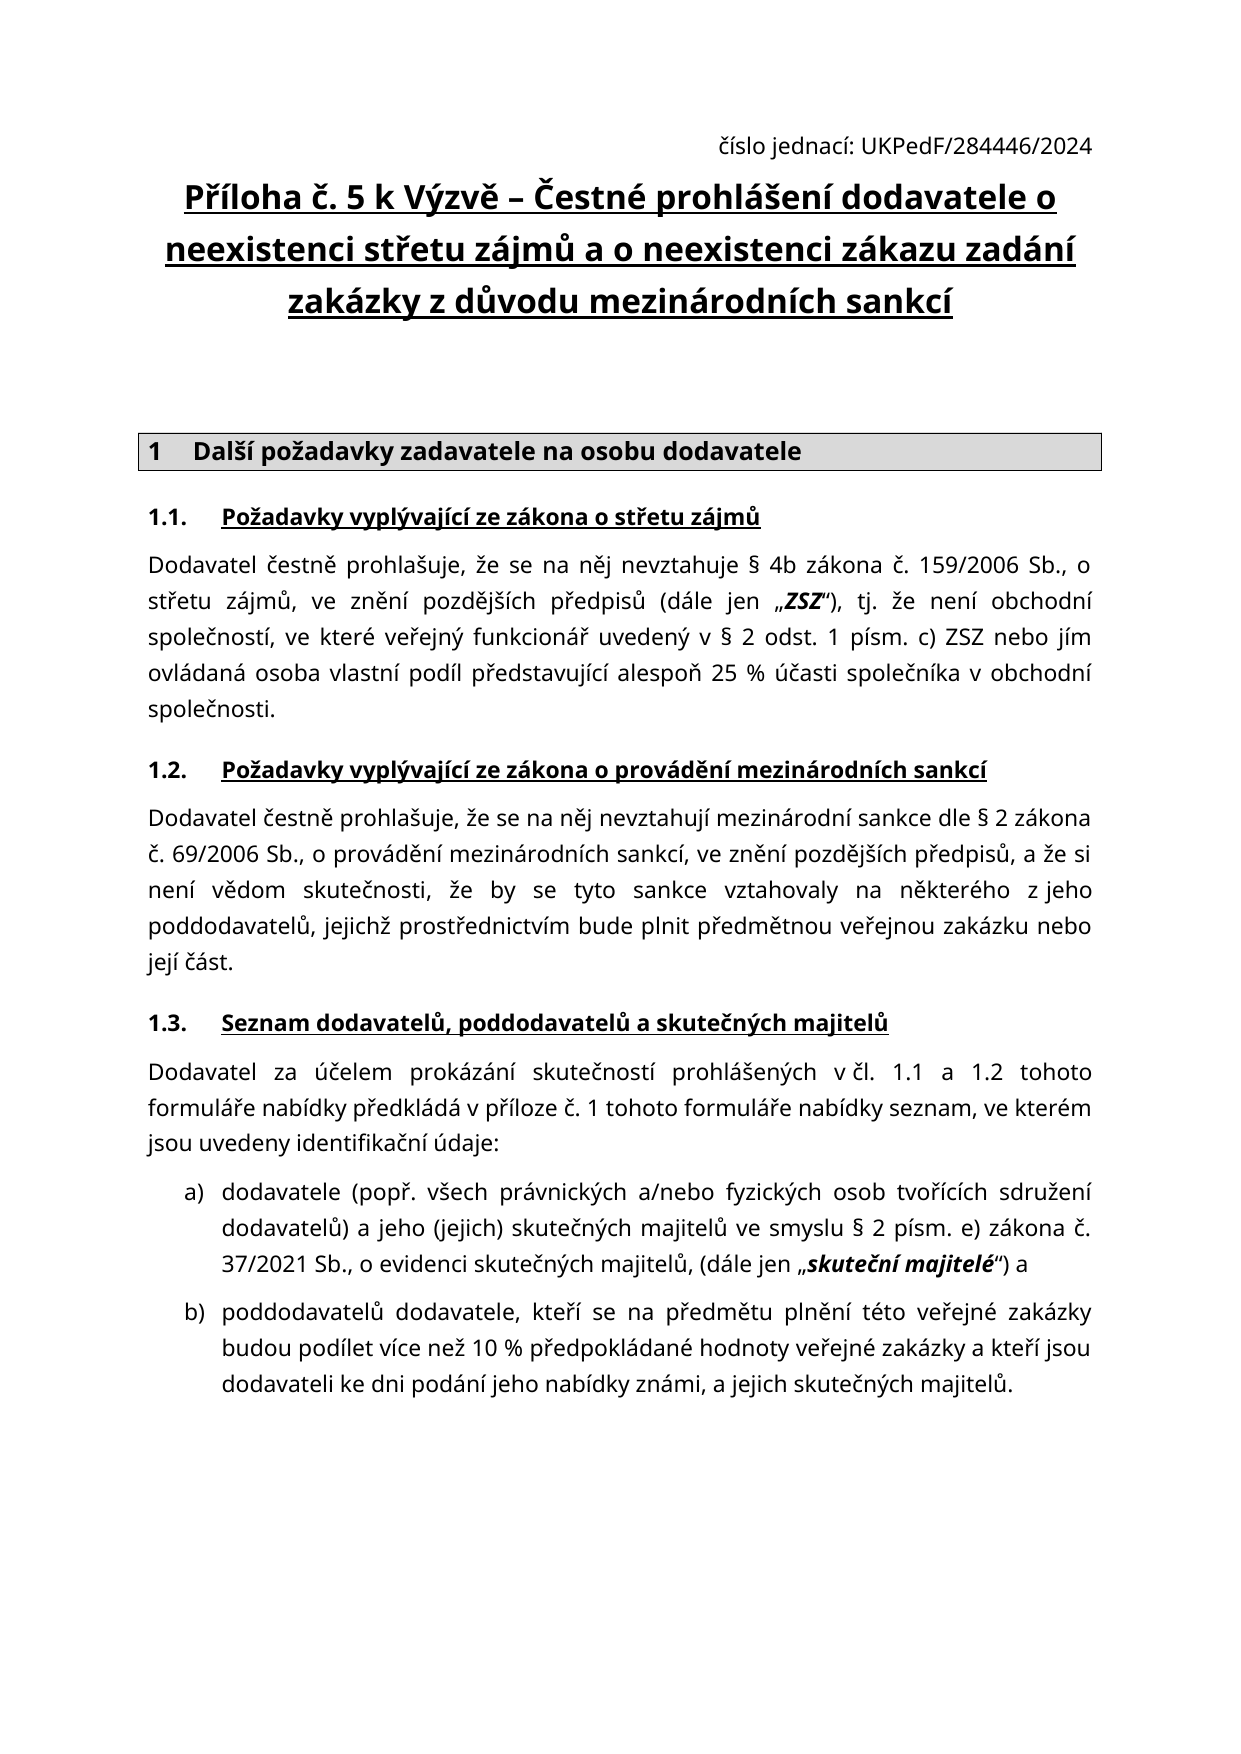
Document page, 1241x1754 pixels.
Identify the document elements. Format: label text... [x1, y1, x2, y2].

text Dodavatel za účelem prokázání skutečností prohlášených v čl. 1.1 a 1.2 tohoto formuláře nabídky předkládá v příloze č. 1 tohoto formuláře nabídky seznam, ve kterém jsou uvedeny identifikační údaje: [148, 1056, 1093, 1159]
subtitle Požadavky vyplývající ze zákona o provádění mezinárodních sankcí [148, 754, 1093, 785]
list poddodavatelů dodavatele, kteří se na předmětu plnění této veřejné zakázky budou podílet více než 10 % předpokládané hodnoty veřejné zakázky a kteří jsou dodavateli ke dni podání jeho nabídky známi, a jejich skutečných majitelů. [184, 1296, 1093, 1399]
subtitle Další požadavky zadavatele na osobu dodavatele [139, 434, 1101, 470]
subtitle Seznam dodavatelů, poddodavatelů a skutečných majitelů [148, 1007, 1093, 1038]
text Příloha č. 5 k Výzvě – Čestné prohlášení dodavatele o neexistenci střetu zájmů a o neexistenci zákazu zadání zakázky z důvodu mezinárodních sankcí [148, 174, 1093, 323]
list dodavatele (popř. všech právnických a/nebo fyzických osob tvořících sdružení dodavatelů) a jeho (jejich) skutečných majitelů ve smyslu § 2 písm. e) zákona č. 37/2021 Sb., o evidenci skutečných majitelů, (dále jen „skuteční majitelé“) a [184, 1176, 1093, 1279]
text Dodavatel čestně prohlašuje, že se na něj nevztahují mezinárodní sankce dle § 2 zákona č. 69/2006 Sb., o provádění mezinárodních sankcí, ve znění pozdějších předpisů, a že si není vědom skutečnosti, že by se tyto sankce vztahovaly na některého z jeho poddodavatelů, jejichž prostřednictvím bude plnit předmětnou veřejnou zakázku nebo její část. [148, 802, 1093, 977]
subtitle Požadavky vyplývající ze zákona o střetu zájmů [148, 501, 1093, 532]
text Dodavatel čestně prohlašuje, že se na něj nevztahuje § 4b zákona č. 159/2006 Sb., o střetu zájmů, ve znění pozdějších předpisů (dále jen „ZSZ“), tj. že není obchodní společností, ve které veřejný funkcionář uvedený v § 2 odst. 1 písm. c) ZSZ nebo jím ovládaná osoba vlastní podíl představující alespoň 25 % účasti společníka v obchodní společnosti. [148, 549, 1093, 724]
